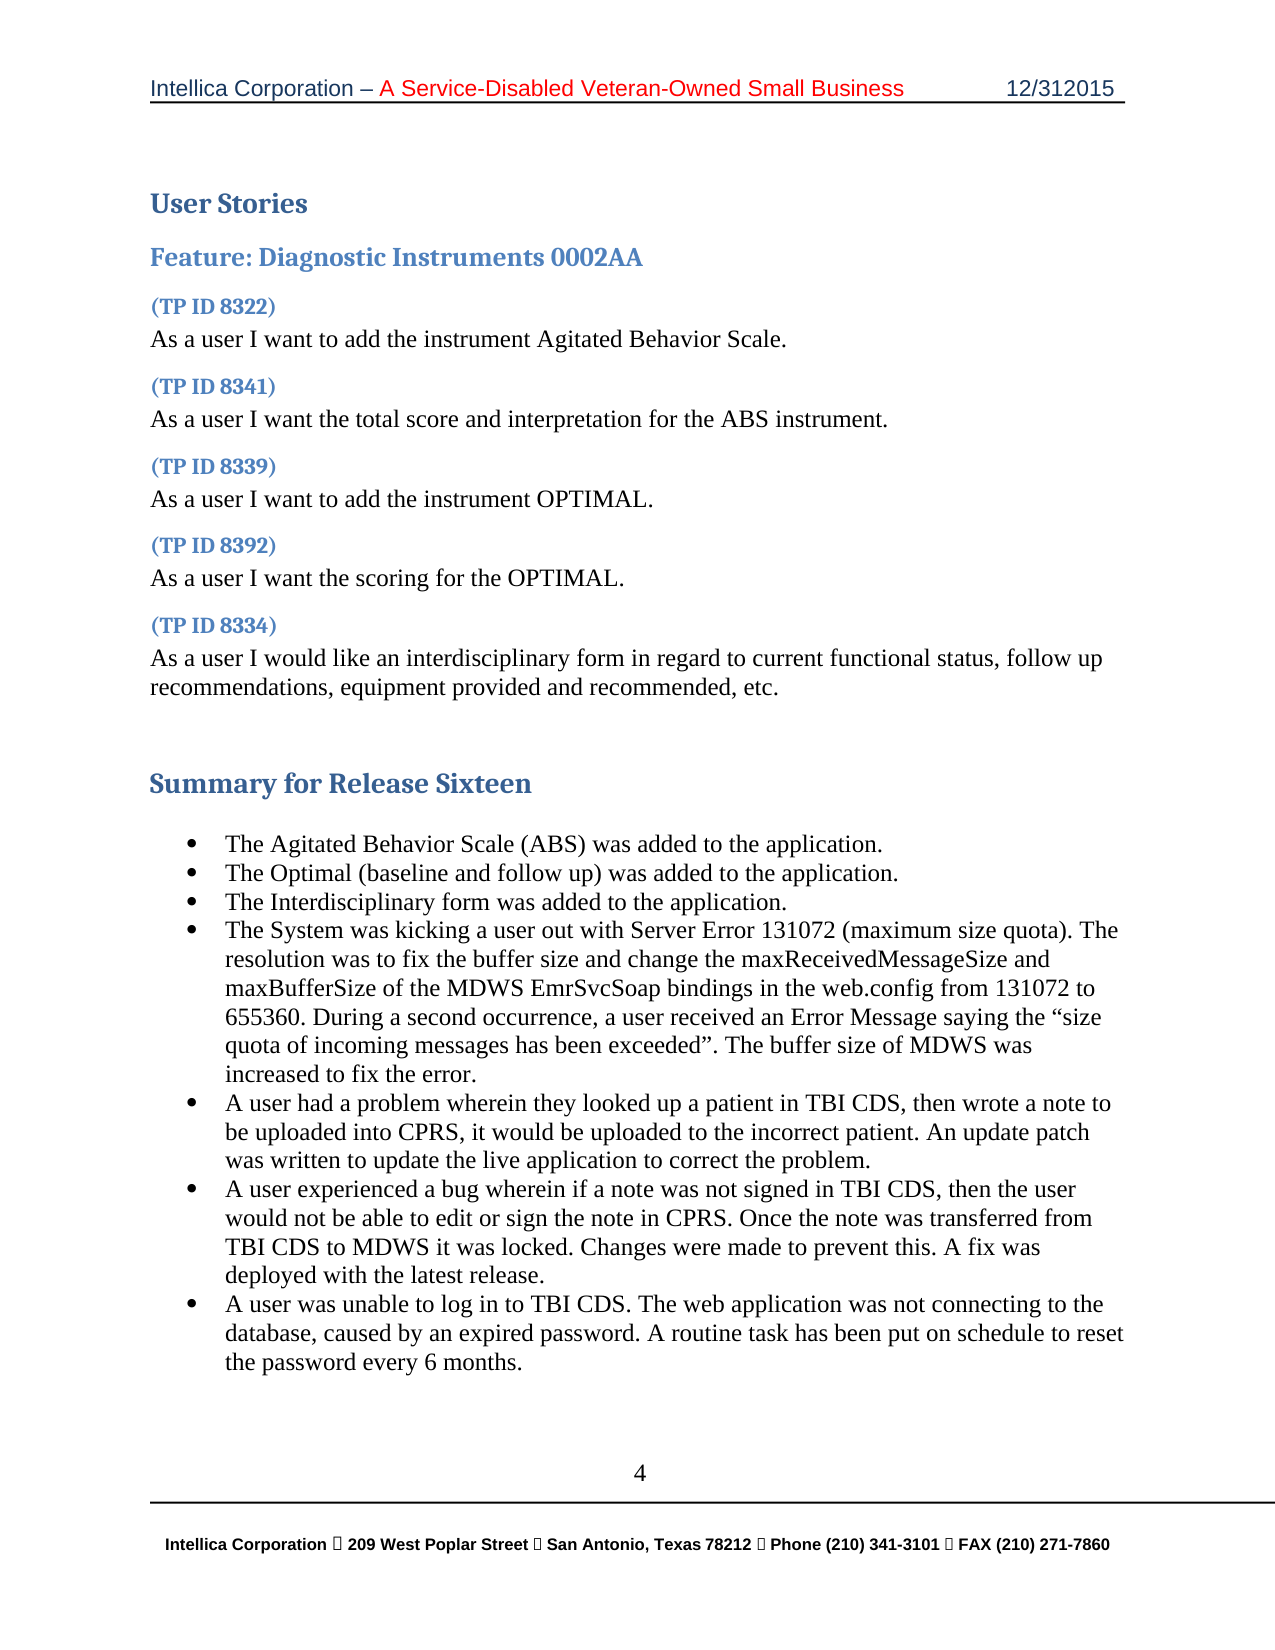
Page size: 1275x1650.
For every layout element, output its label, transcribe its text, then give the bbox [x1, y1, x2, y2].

subtitle (TP ID 8341) [150, 374, 1125, 400]
list The System was kicking a user out with Server Error 131072 (maximum size quota). The resolution was to fix the buffer size and change the maxReceivedMessageSize and maxBufferSize of the MDWS EmrSvcSoap bindings in the web.config from 131072 to 655360. During a second occurrence, a user received an Error Message saying the “size quota of incoming messages has been exceeded”. The buffer size of MDWS was increased to fix the error. [187, 916, 1125, 1088]
list A user experienced a bug wherein if a note was not signed in TBI CDS, then the user would not be able to edit or sign the note in CPRS. Once the note was transferred from TBI CDS to MDWS it was locked. Changes were made to prevent this. A fix was deployed with the latest release. [187, 1174, 1125, 1289]
subtitle User Stories [150, 187, 1125, 221]
subtitle Feature: Diagnostic Instruments 0002AA [150, 242, 1125, 273]
subtitle (TP ID 8334) [150, 613, 1125, 639]
list The Agitated Behavior Scale (ABS) was added to the application. [187, 829, 1125, 858]
text As a user I would like an interdisciplinary form in regard to current functional status, follow up recommendations, equipment provided and recommended, etc. [150, 643, 1125, 701]
list A user had a problem wherein they looked up a patient in TBI CDS, then wrote a note to be uploaded into CPRS, it would be uploaded to the incorrect patient. An update patch was written to update the live application to correct the problem. [187, 1088, 1125, 1174]
subtitle (TP ID 8322) [150, 294, 1125, 320]
subtitle Summary for Release Sixteen [150, 767, 1125, 801]
text As a user I want to add the instrument OPTIMAL. [150, 484, 1125, 512]
text As a user I want the scoring for the OPTIMAL. [150, 563, 1125, 592]
list A user was unable to log in to TBI CDS. The web application was not connecting to the database, caused by an expired password. A routine task has been put on schedule to reset the password every 6 months. [187, 1289, 1125, 1376]
list The Interdisciplinary form was added to the application. [187, 887, 1125, 916]
text As a user I want the total score and interpretation for the ABS instrument. [150, 404, 1125, 433]
list The Optimal (baseline and follow up) was added to the application. [187, 858, 1125, 887]
subtitle (TP ID 8339) [150, 453, 1125, 480]
text As a user I want to add the instrument Agitated Behavior Scale. [150, 324, 1125, 353]
subtitle (TP ID 8392) [150, 533, 1125, 559]
